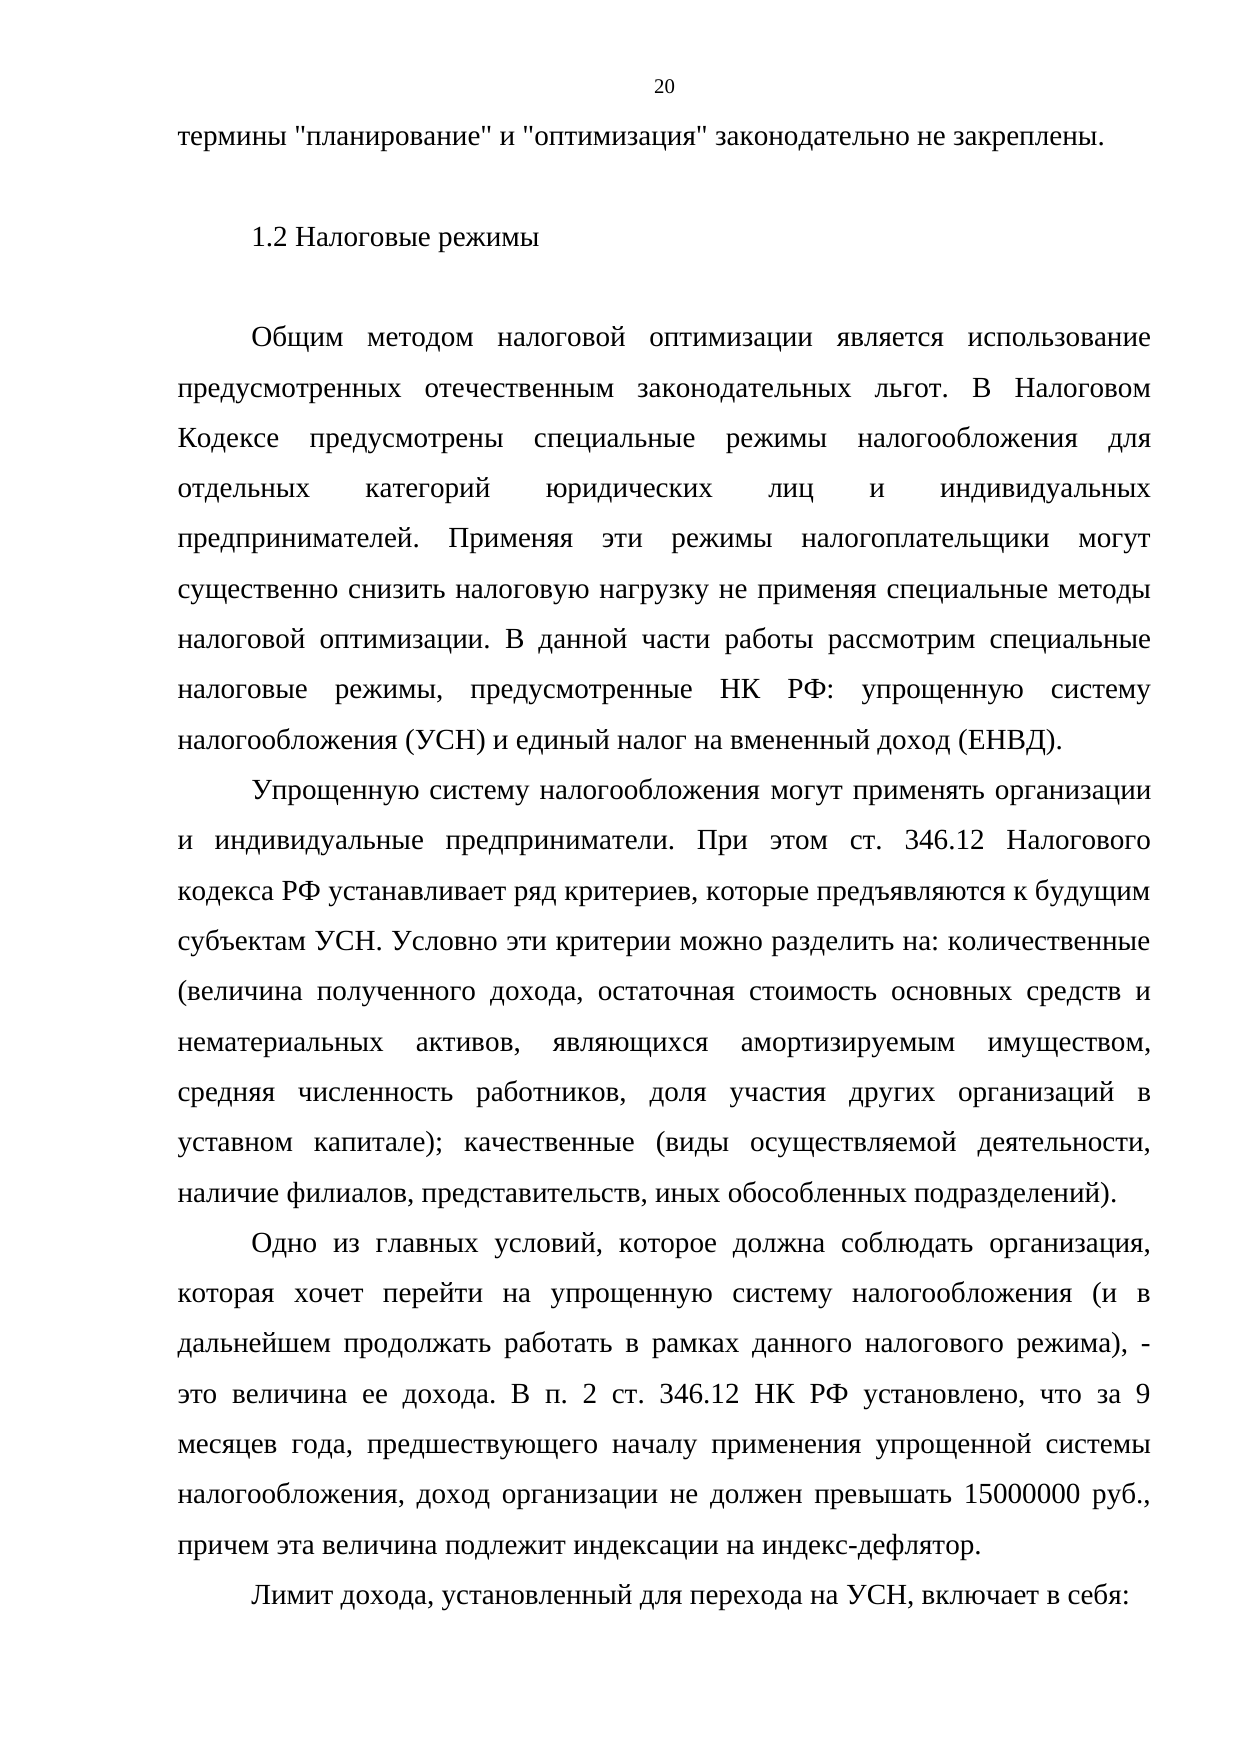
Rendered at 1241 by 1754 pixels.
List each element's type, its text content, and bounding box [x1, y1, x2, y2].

text 1.2 Налоговые режимы [177, 219, 1152, 252]
text Общим методом налоговой оптимизации является использование предусмотренных отечественным законодательных льгот. В Налоговом Кодексе предусмотрены специальные режимы налогообложения для отдельных категорий юридических лиц и индивидуальных предпринимателей. Применяя эти режимы налогоплательщики могут существенно снизить налоговую нагрузку не применяя специальные методы налоговой оптимизации. В данной части работы рассмотрим специальные налоговые режимы, предусмотренные НК РФ: упрощенную систему налогообложения (УСН) и единый налог на вмененный доход (ЕНВД). [177, 319, 1152, 755]
text Одно из главных условий, которое должна соблюдать организация, которая хочет перейти на упрощенную систему налогообложения (и в дальнейшем продолжать работать в рамках данного налогового режима), - это величина ее дохода. В п. 2 ст. 346.12 НК РФ установлено, что за 9 месяцев года, предшествующего началу применения упрощенной системы налогообложения, доход организации не должен превышать 15000000 руб., причем эта величина подлежит индексации на индекс-дефлятор. [177, 1225, 1152, 1560]
text Упрощенную систему налогообложения могут применять организации и индивидуальные предприниматели. При этом ст. 346.12 Налогового кодекса РФ устанавливает ряд критериев, которые предъявляются к будущим субъектам УСН. Условно эти критерии можно разделить на: количественные (величина полученного дохода, остаточная стоимость основных средств и нематериальных активов, являющихся амортизируемым имуществом, средняя численность работников, доля участия других организаций в уставном капитале); качественные (виды осуществляемой деятельности, наличие филиалов, представительств, иных обособленных подразделений). [177, 772, 1152, 1208]
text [177, 118, 1152, 152]
text Лимит дохода, установленный для перехода на УСН, включает в себя: [177, 1577, 1152, 1611]
